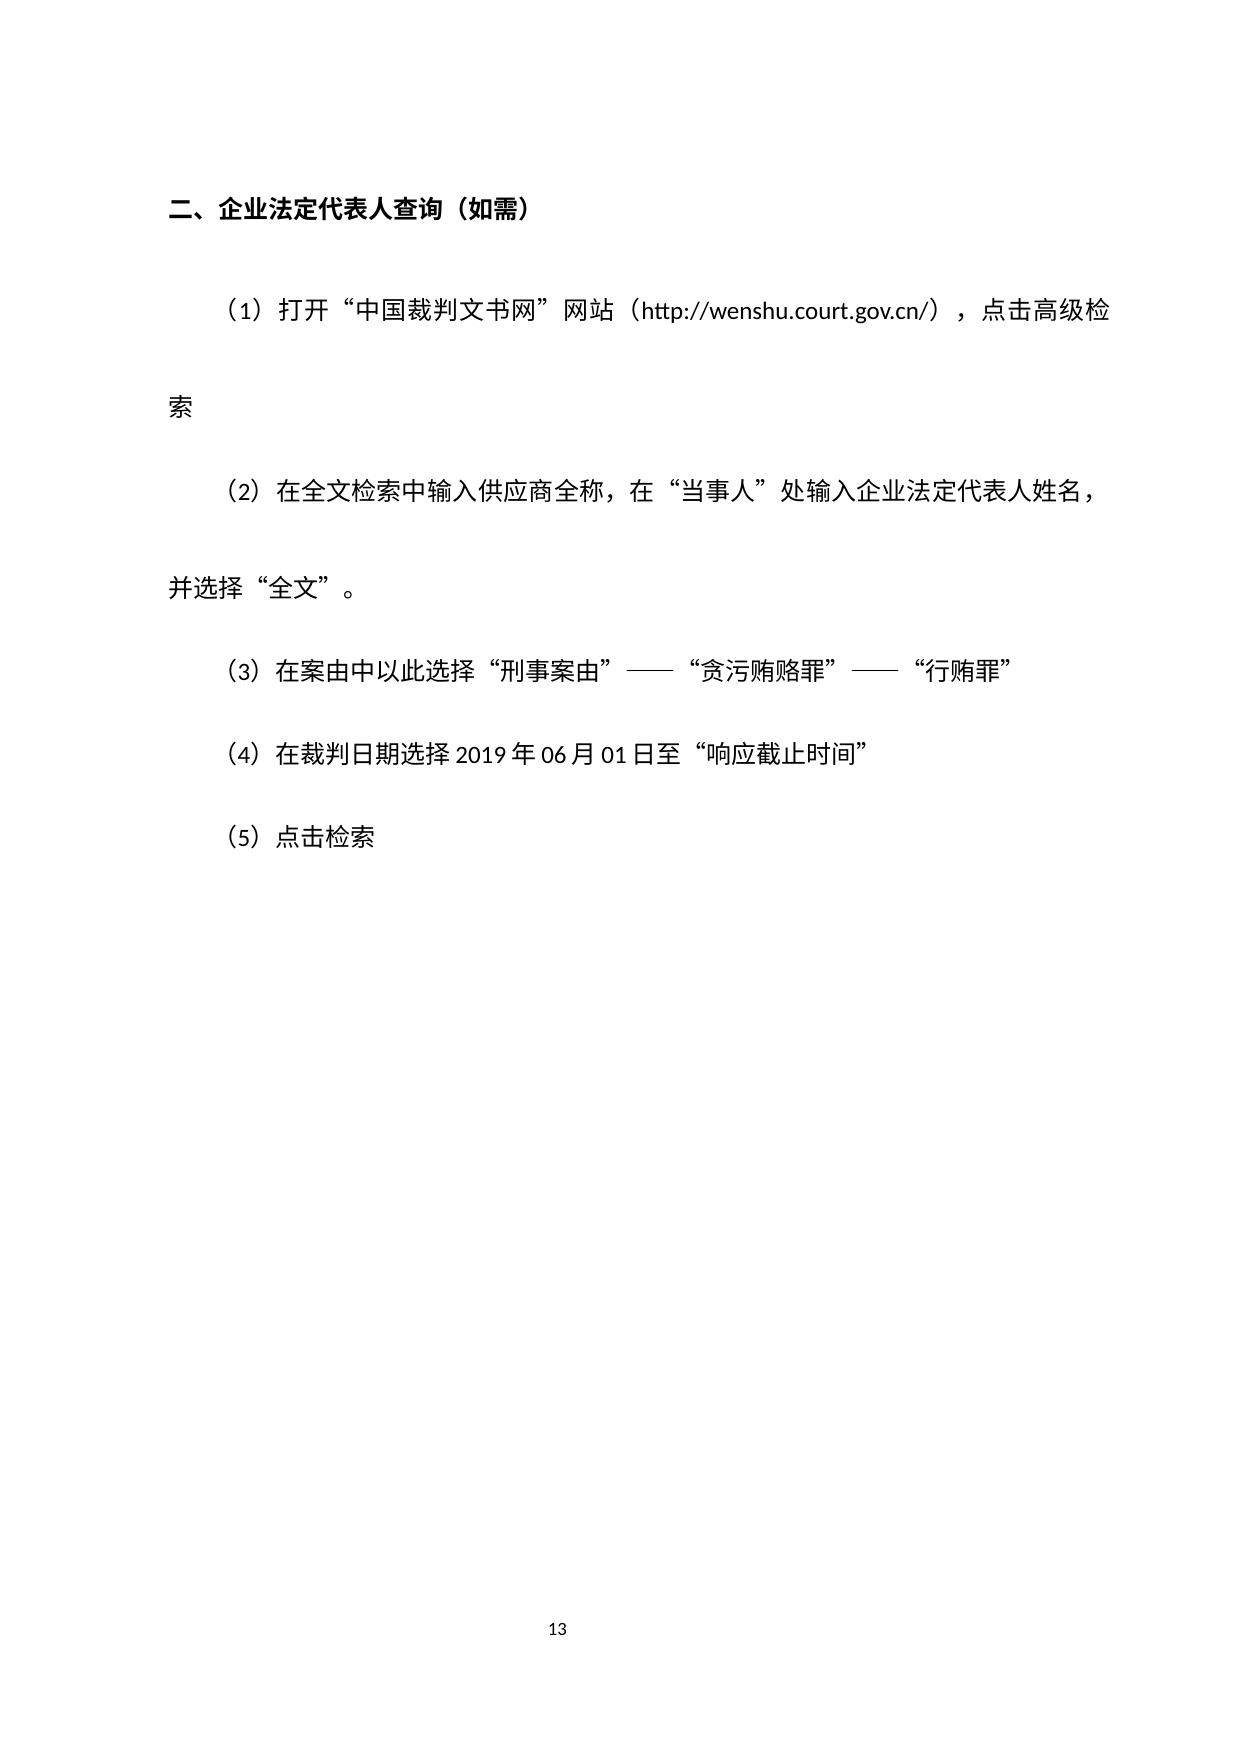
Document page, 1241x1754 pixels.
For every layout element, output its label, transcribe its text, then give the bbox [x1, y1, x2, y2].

text 二、企业法定代表人查询（如需） [169, 175, 1110, 240]
text （2）在全文检索中输入供应商全称，在“当事人”处输入企业法定代表人姓名，并选择“全文”。 [169, 457, 1110, 619]
text （5）点击检索 [169, 803, 1110, 868]
text （3）在案由中以此选择“刑事案由”——“贪污贿赂罪”——“行贿罪” [169, 637, 1110, 702]
text （1）打开“中国裁判文书网”网站（http://wenshu.court.gov.cn/），点击高级检索 [169, 276, 1110, 438]
text （4）在裁判日期选择2019年06月01日至“响应截止时间” [169, 720, 1110, 785]
